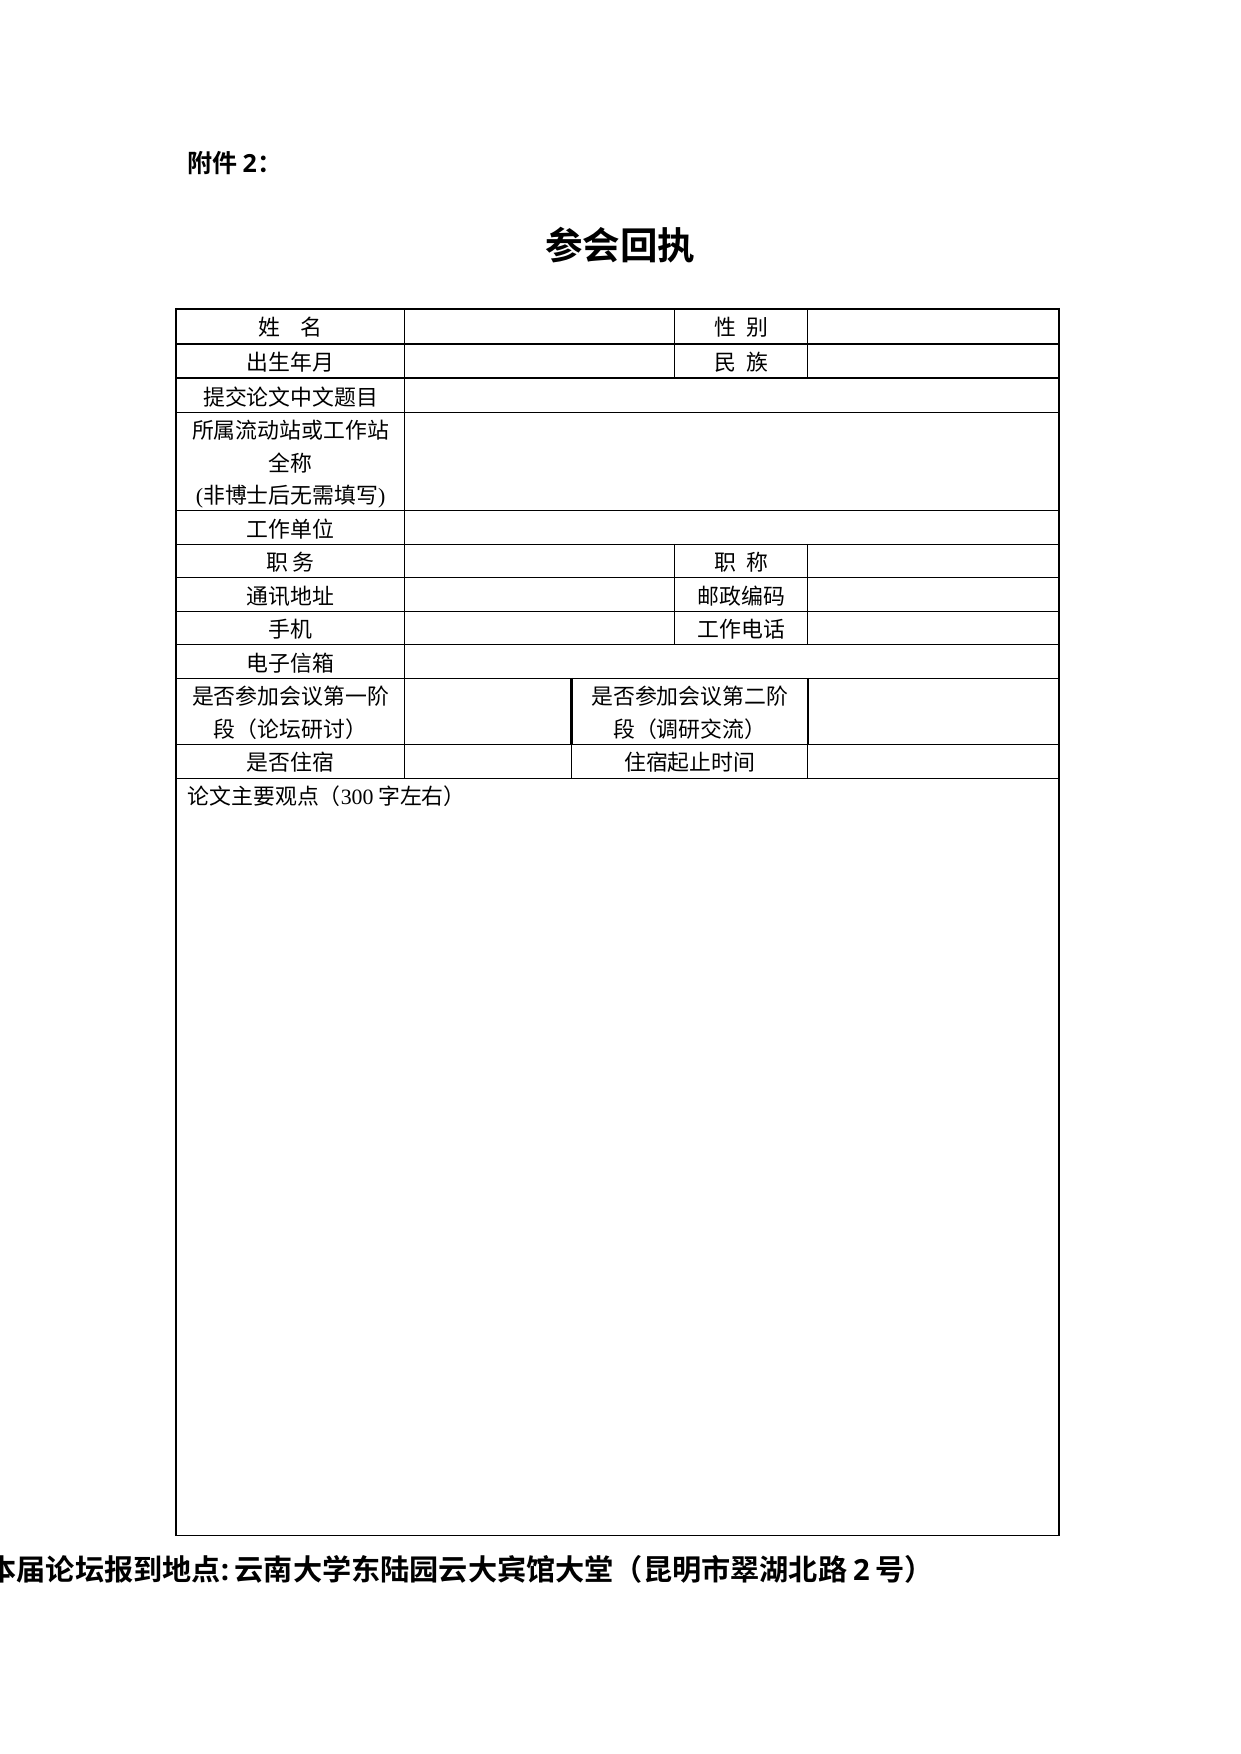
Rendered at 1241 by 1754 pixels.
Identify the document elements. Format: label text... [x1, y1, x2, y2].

table_cell 通讯地址 [177, 578, 404, 611]
table_cell [808, 345, 1058, 377]
table_cell [809, 679, 1058, 744]
table_cell 所属流动站或工作站全称 (非博士后无需填写) [177, 413, 404, 510]
table_cell 职 称 [675, 545, 807, 577]
table_cell [808, 745, 1058, 777]
table_cell 邮政编码 [675, 578, 807, 611]
table_cell 是否参加会议第二阶段（调研交流） [573, 679, 807, 744]
table_cell 是否参加会议第一阶段（论坛研讨） [177, 679, 404, 744]
table_cell 是否住宿 [177, 745, 404, 777]
table_cell [405, 545, 674, 577]
table_cell [405, 745, 571, 777]
table_cell 提交论文中文题目 [177, 379, 404, 412]
table_cell 手机 [177, 612, 404, 644]
table_cell 工作单位 [177, 511, 404, 544]
table_cell [808, 612, 1058, 644]
table_cell 住宿起止时间 [572, 745, 807, 777]
table_cell [808, 578, 1058, 611]
table_header [405, 310, 674, 342]
table_cell [405, 379, 1058, 412]
table_header 姓 名 [177, 310, 404, 342]
table_cell [405, 645, 1058, 678]
table_cell 电子信箱 [177, 645, 404, 678]
table_cell [405, 345, 674, 377]
table_header [808, 310, 1058, 342]
table_cell [405, 511, 1058, 544]
text 本届论坛报到地点: 云南大学东陆园云大宾馆大堂（昆明市翠湖北路2号） [0, 1536, 1053, 1601]
table_cell 职 务 [177, 545, 404, 577]
table_cell 民 族 [675, 345, 807, 377]
table_cell 出生年月 [177, 345, 404, 377]
table_cell [405, 612, 674, 644]
table_cell [405, 413, 1058, 510]
text 参会回执 [187, 210, 1053, 275]
table_cell [405, 578, 674, 611]
table_header 性 别 [675, 310, 807, 342]
table_cell [405, 679, 570, 744]
table_cell 论文主要观点（300字左右） [177, 779, 1058, 1534]
text 附件2： [187, 135, 1003, 181]
table_cell [808, 545, 1058, 577]
table_cell 工作电话 [675, 612, 807, 644]
